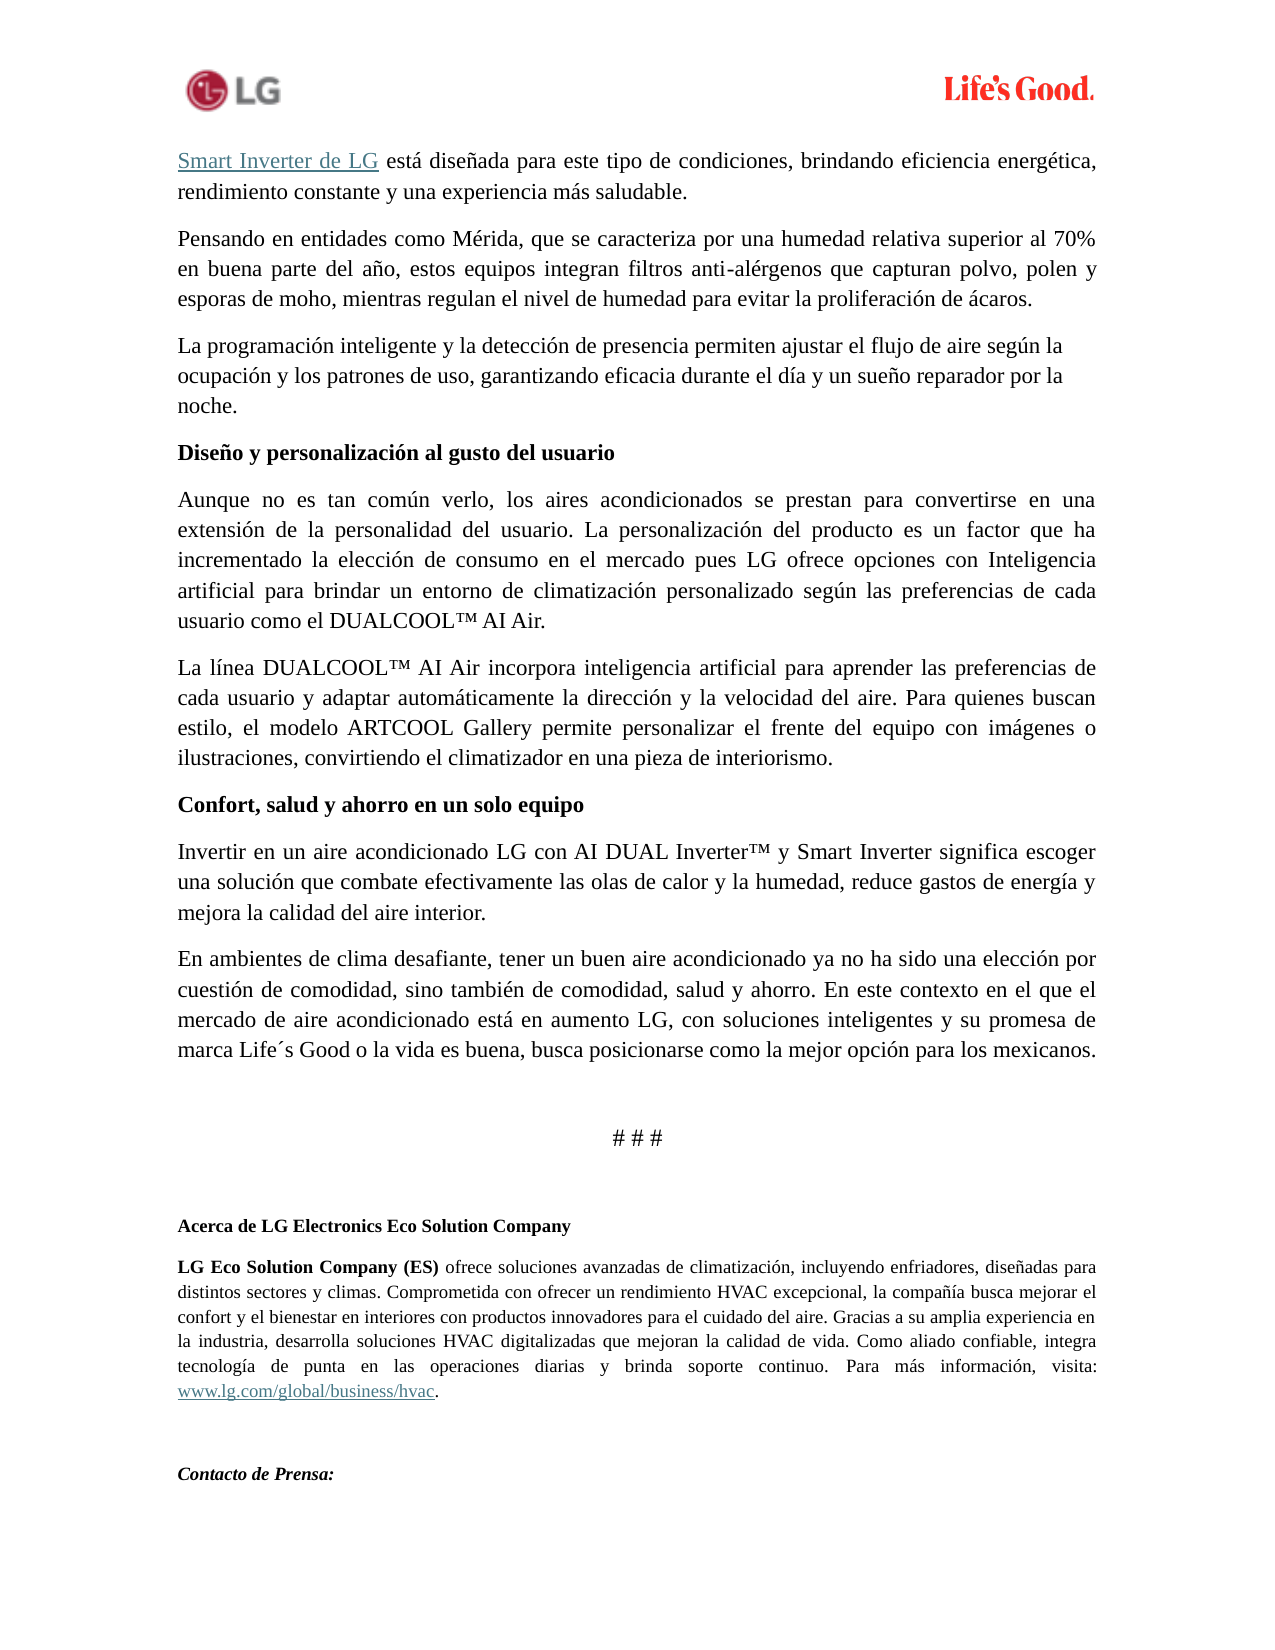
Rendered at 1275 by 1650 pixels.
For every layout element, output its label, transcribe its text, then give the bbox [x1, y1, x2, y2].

picture [182, 61, 283, 118]
text La programación inteligente y la detección de presencia permiten ajustar el flujo de aire según la ocupación y los patrones de uso, garantizando eficacia durante el día y un sueño reparador por la noche. [177, 332, 1098, 419]
text Contacto de Prensa: [177, 1463, 1098, 1484]
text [177, 148, 1098, 204]
text LG Eco Solution Company (ES) ofrece soluciones avanzadas de climatización, incluyendo enfriadores, diseñadas para distintos sectores y climas. Comprometida con ofrecer un rendimiento HVAC excepcional, la compañía busca mejorar el confort y el bienestar en interiores con productos innovadores para el cuidado del aire. Gracias a su amplia experiencia en la industria, desarrolla soluciones HVAC digitalizadas que mejoran la calidad de vida. Como aliado confiable, integra tecnología de punta en las operaciones diarias y brinda soporte continuo. Para más información, visita: www.lg.com/global/business/hvac. [177, 1256, 1098, 1402]
text Diseño y personalización al gusto del usuario [177, 439, 1098, 466]
text Invertir en un aire acondicionado LG con AI DUAL Inverter™ y Smart Inverter significa escoger una solución que combate efectivamente las olas de calor y la humedad, reduce gastos de energía y mejora la calidad del aire interior. [177, 838, 1098, 925]
picture [943, 75, 1094, 100]
text La línea DUALCOOL™ AI Air incorpora inteligencia artificial para aprender las preferencias de cada usuario y adaptar automáticamente la dirección y la velocidad del aire. Para quienes buscan estilo, el modelo ARTCOOL Gallery permite personalizar el frente del equipo con imágenes o ilustraciones, convirtiendo el climatizador en una pieza de interiorismo. [177, 654, 1098, 771]
text # # # [177, 1123, 1098, 1152]
text Confort, salud y ahorro en un solo equipo [177, 791, 1098, 818]
text En ambientes de clima desafiante, tener un buen aire acondicionado ya no ha sido una elección por cuestión de comodidad, sino también de comodidad, salud y ahorro. En este contexto en el que el mercado de aire acondicionado está en aumento LG, con soluciones inteligentes y su promesa de marca Life´s Good o la vida es buena, busca posicionarse como la mejor opción para los mexicanos. [177, 946, 1098, 1102]
text Pensando en entidades como Mérida, que se caracteriza por una humedad relativa superior al 70% en buena parte del año, estos equipos integran filtros anti-alérgenos que capturan polvo, polen y esporas de moho, mientras regulan el nivel de humedad para evitar la proliferación de ácaros. [177, 225, 1098, 311]
text Aunque no es tan común verlo, los aires acondicionados se prestan para convertirse en una extensión de la personalidad del usuario. La personalización del producto es un factor que ha incrementado la elección de consumo en el mercado pues LG ofrece opciones con Inteligencia artificial para brindar un entorno de climatización personalizado según las preferencias de cada usuario como el DUALCOOL™ AI Air. [177, 486, 1098, 633]
text Acerca de LG Electronics Eco Solution Company [177, 1214, 1098, 1236]
